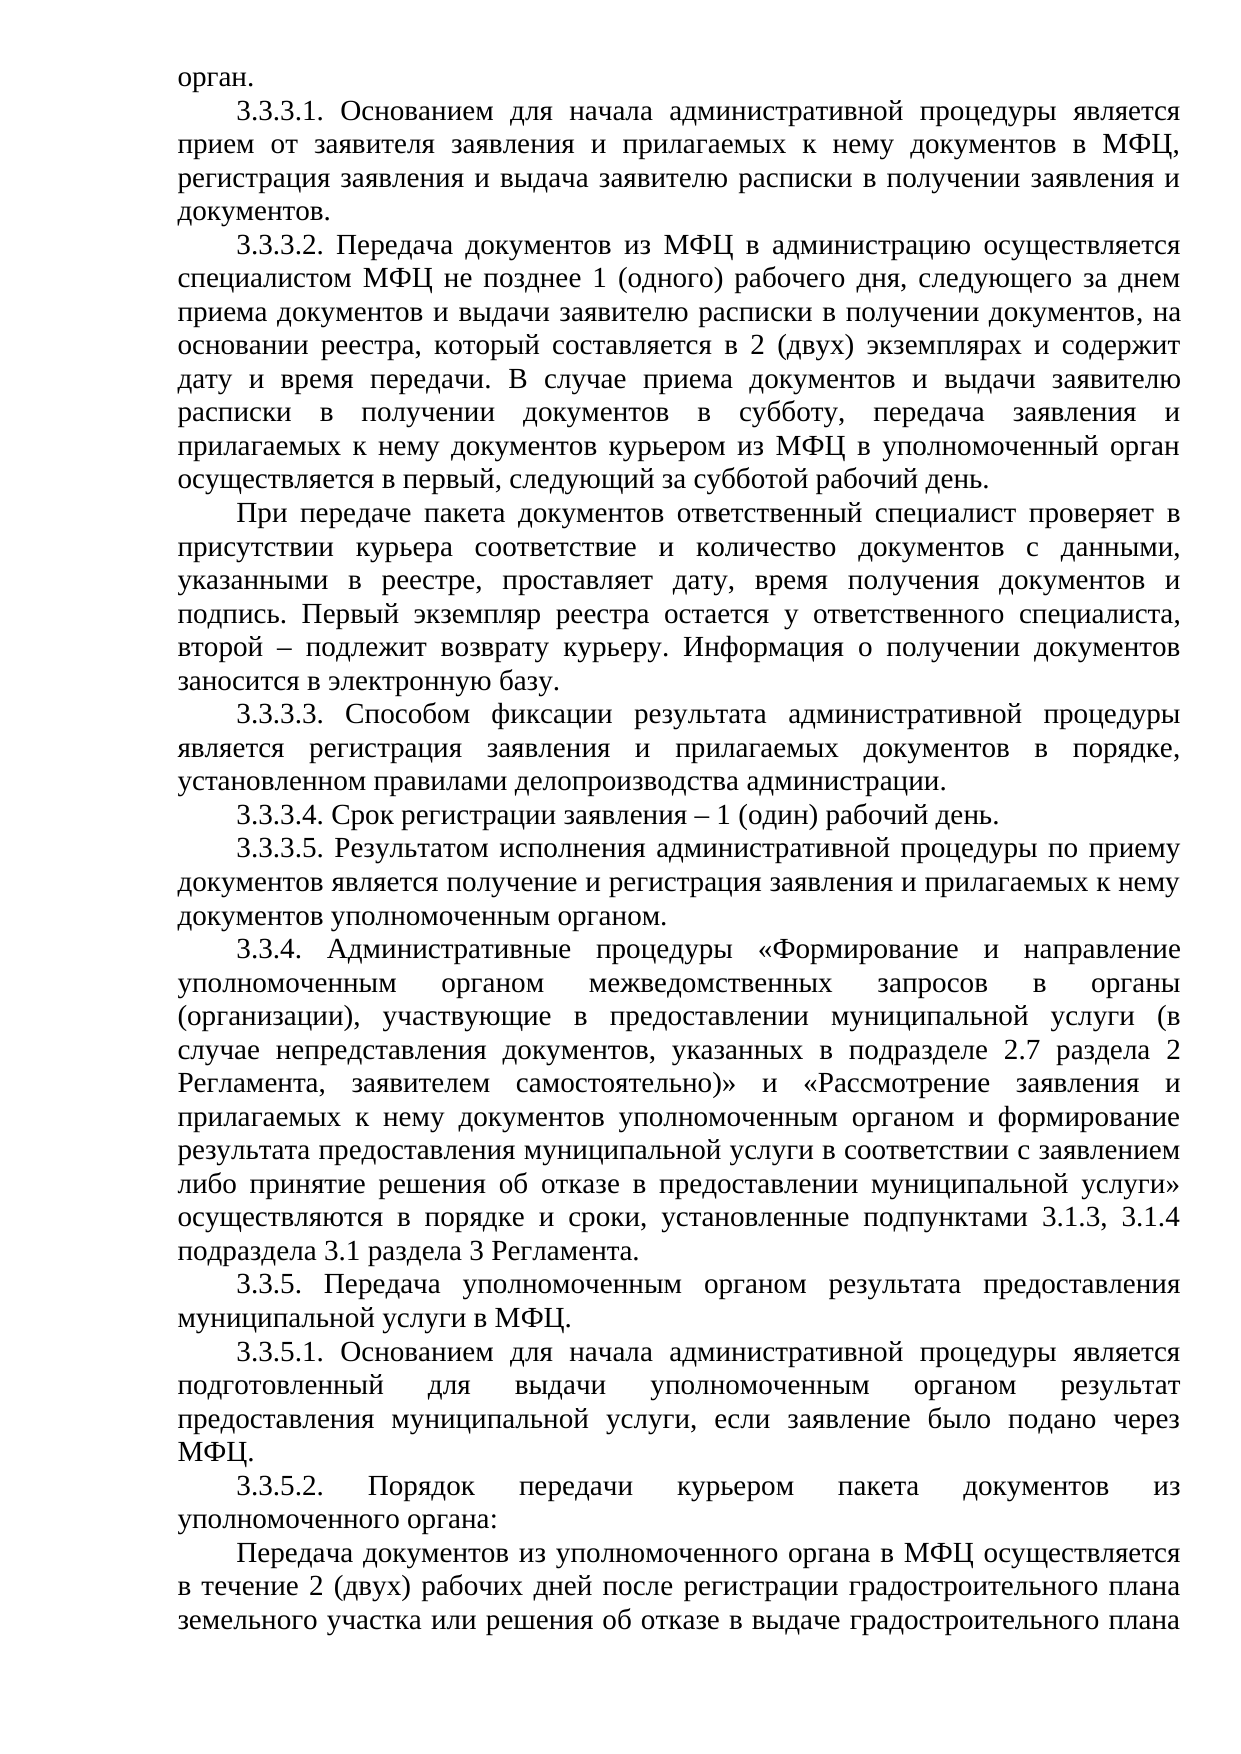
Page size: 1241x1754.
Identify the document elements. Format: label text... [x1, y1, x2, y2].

text При передаче пакета документов ответственный специалист проверяет в присутствии курьера соответствие и количество документов с данными, указанными в реестре, проставляет дату, время получения документов и подпись. Первый экземпляр реестра остается у ответственного специалиста, второй – подлежит возврату курьеру. Информация о получении документов заносится в электронную базу. [177, 495, 1181, 696]
text 3.3.3.3. Способом фиксации результата административной процедуры является регистрация заявления и прилагаемых документов в порядке, установленном правилами делопроизводства администрации. [177, 696, 1181, 797]
text 3.3.3.5. Результатом исполнения административной процедуры по приему документов является получение и регистрация заявления и прилагаемых к нему документов уполномоченным органом. [177, 831, 1181, 931]
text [177, 1535, 1181, 1636]
text 3.3.5.1. Основанием для начала административной процедуры является подготовленный для выдачи уполномоченным органом результат предоставления муниципальной услуги, если заявление было подано через МФЦ. [177, 1334, 1181, 1468]
text 3.3.5. Передача уполномоченным органом результата предоставления муниципальной услуги в МФЦ. [177, 1267, 1181, 1334]
text 3.3.3.4. Срок регистрации заявления – 1 (один) рабочий день. [177, 797, 1181, 831]
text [177, 59, 1181, 93]
text 3.3.3.2. Передача документов из МФЦ в администрацию осуществляется специалистом МФЦ не позднее 1 (одного) рабочего дня, следующего за днем приема документов и выдачи заявителю расписки в получении документов, на основании реестра, который составляется в 2 (двух) экземплярах и содержит дату и время передачи. В случае приема документов и выдачи заявителю расписки в получении документов в субботу, передача заявления и прилагаемых к нему документов курьером из МФЦ в уполномоченный орган осуществляется в первый, следующий за субботой рабочий день. [177, 227, 1181, 495]
text 3.3.5.2. Порядок передачи курьером пакета документов из уполномоченного органа: [177, 1468, 1181, 1535]
text 3.3.4. Административные процедуры «Формирование и направление уполномоченным органом межведомственных запросов в органы (организации), участвующие в предоставлении муниципальной услуги (в случае непредставления документов, указанных в подразделе 2.7 раздела 2 Регламента, заявителем самостоятельно)» и «Рассмотрение заявления и прилагаемых к нему документов уполномоченным органом и формирование результата предоставления муниципальной услуги в соответствии с заявлением либо принятие решения об отказе в предоставлении муниципальной услуги» осуществляются в порядке и сроки, установленные подпунктами 3.1.3, 3.1.4 подраздела 3.1 раздела 3 Регламента. [177, 931, 1181, 1267]
text 3.3.3.1. Основанием для начала административной процедуры является прием от заявителя заявления и прилагаемых к нему документов в МФЦ, регистрация заявления и выдача заявителю расписки в получении заявления и документов. [177, 93, 1181, 227]
